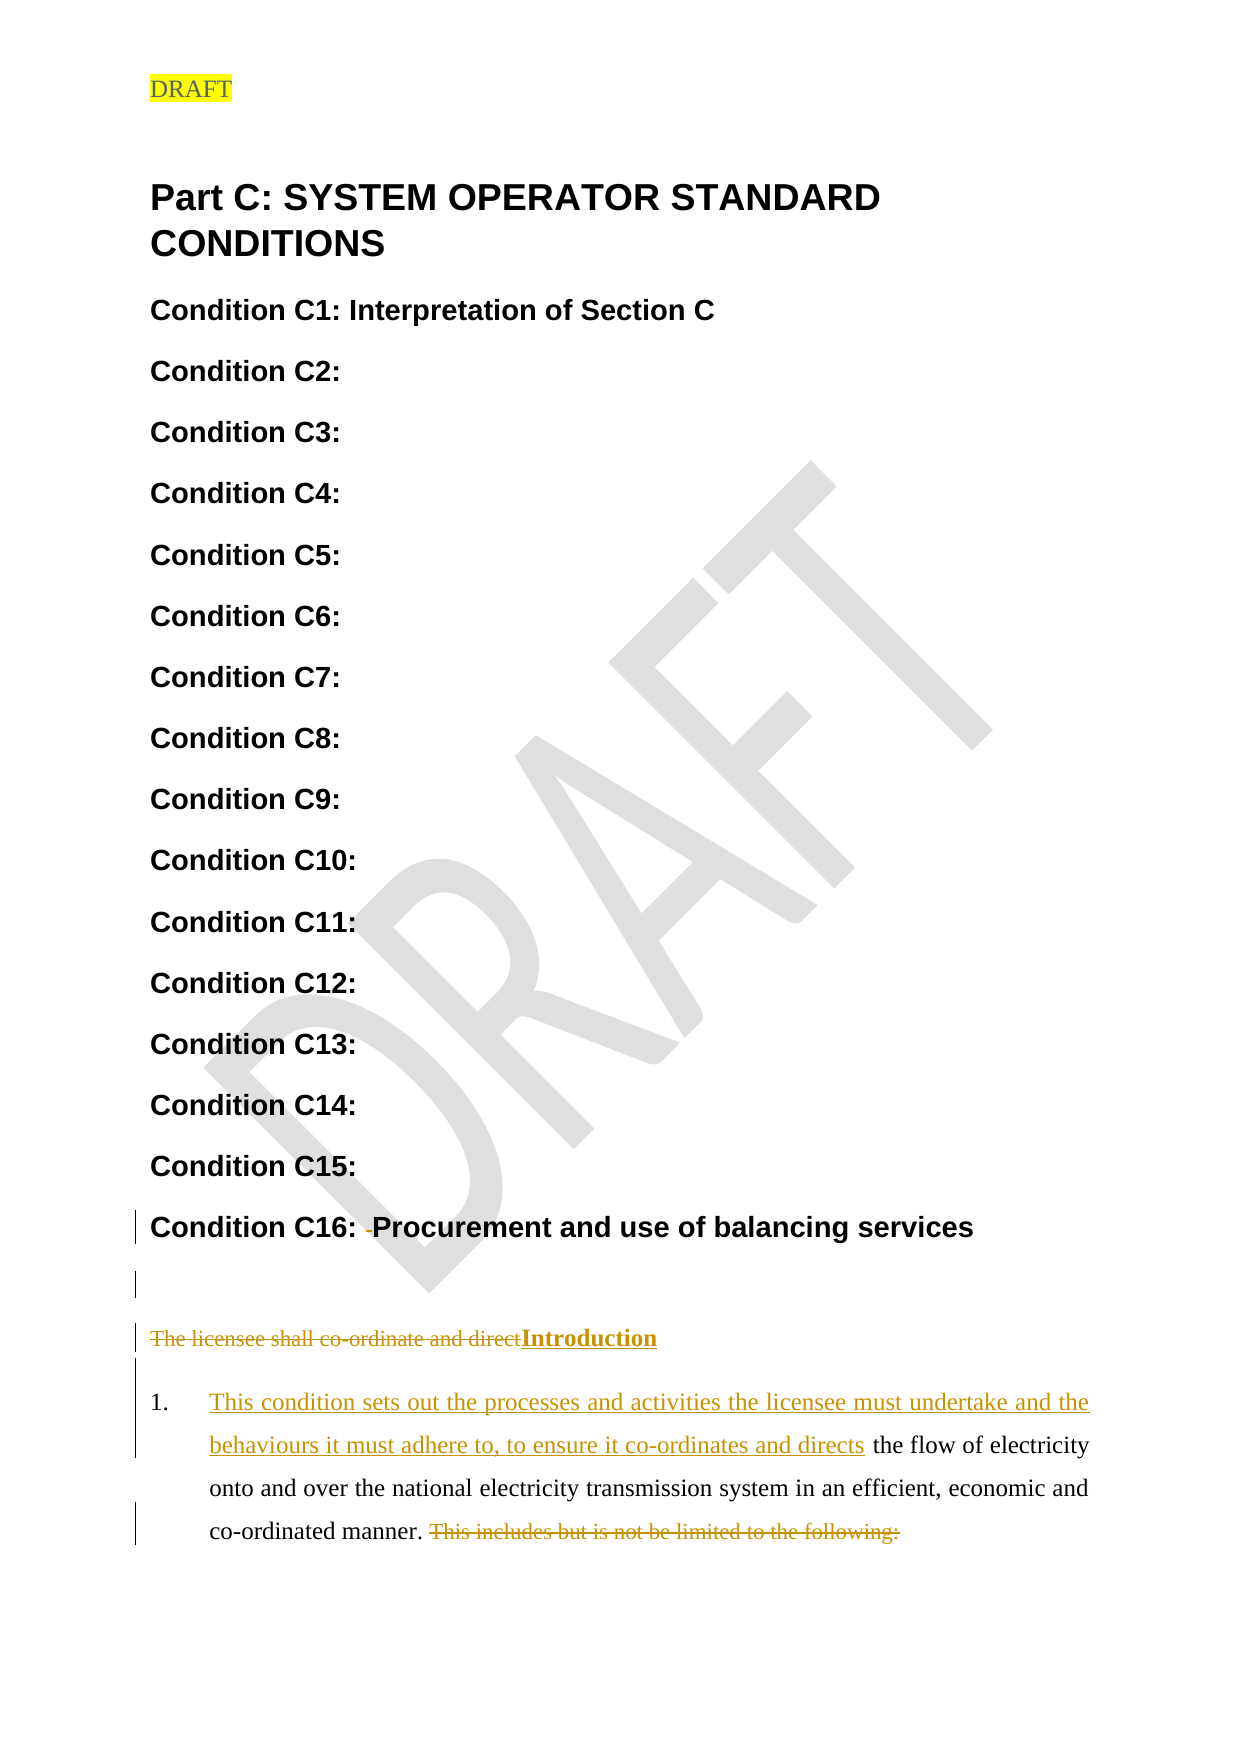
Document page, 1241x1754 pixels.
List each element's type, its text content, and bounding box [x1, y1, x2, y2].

subtitle Condition C11: [150, 904, 1090, 938]
subtitle Condition C12: [150, 966, 1090, 999]
subtitle Condition C6: [150, 599, 1090, 632]
subtitle Part C: SYSTEM OPERATOR STANDARD CONDITIONS [150, 175, 1090, 265]
subtitle Condition C13: [150, 1027, 1090, 1060]
subtitle Condition C5: [150, 538, 1090, 571]
subtitle Condition C2: [150, 354, 1090, 388]
list the flow of electricity onto and over the national electricity transmission system in an efficient, economic and co-ordinated manner. [150, 1387, 1090, 1545]
subtitle Condition C1: Interpretation of Section C [150, 293, 1090, 327]
subtitle Condition C16: Procurement and use of balancing services [150, 1210, 1090, 1244]
subtitle Condition C8: [150, 721, 1090, 755]
subtitle Condition C10: [150, 843, 1090, 877]
subtitle Condition C9: [150, 782, 1090, 816]
subtitle Condition C14: [150, 1088, 1090, 1122]
subtitle Condition C3: [150, 415, 1090, 449]
subtitle Condition C4: [150, 477, 1090, 510]
subtitle Condition C7: [150, 660, 1090, 693]
subtitle Condition C15: [150, 1149, 1090, 1183]
